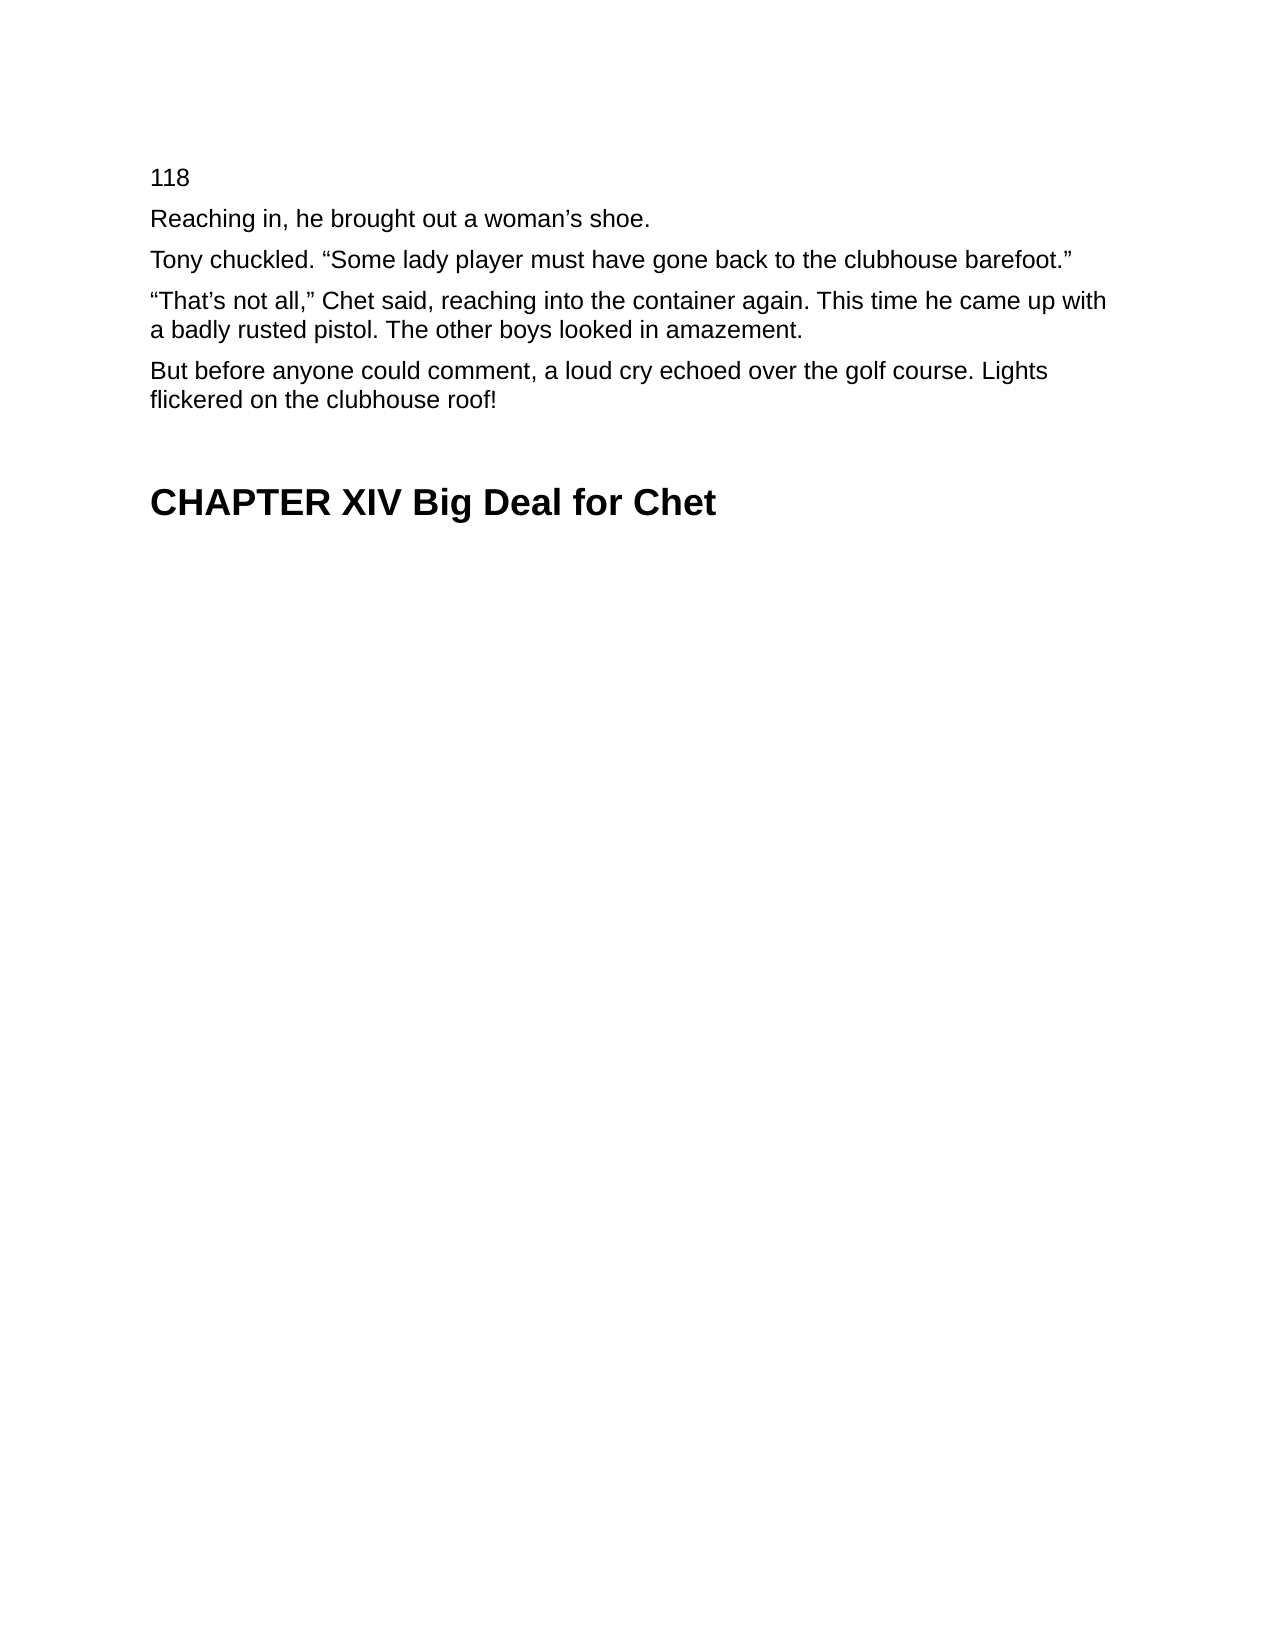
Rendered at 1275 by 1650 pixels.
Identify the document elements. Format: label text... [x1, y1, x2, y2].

text “That’s not all,” Chet said, reaching into the container again. This time he came up with a badly rusted pistol. The other boys looked in amazement. [150, 286, 1125, 344]
text Tony chuckled. “Some lady player must have gone back to the clubhouse barefoot.” [150, 245, 1125, 274]
text Reaching in, he brought out a woman’s shoe. [150, 204, 1125, 232]
text 118 [150, 162, 1125, 191]
subtitle CHAPTER XIV Big Deal for Chet [150, 480, 1125, 523]
text But before anyone could comment, a loud cry echoed over the golf course. Lights flickered on the clubhouse roof! [150, 356, 1125, 414]
